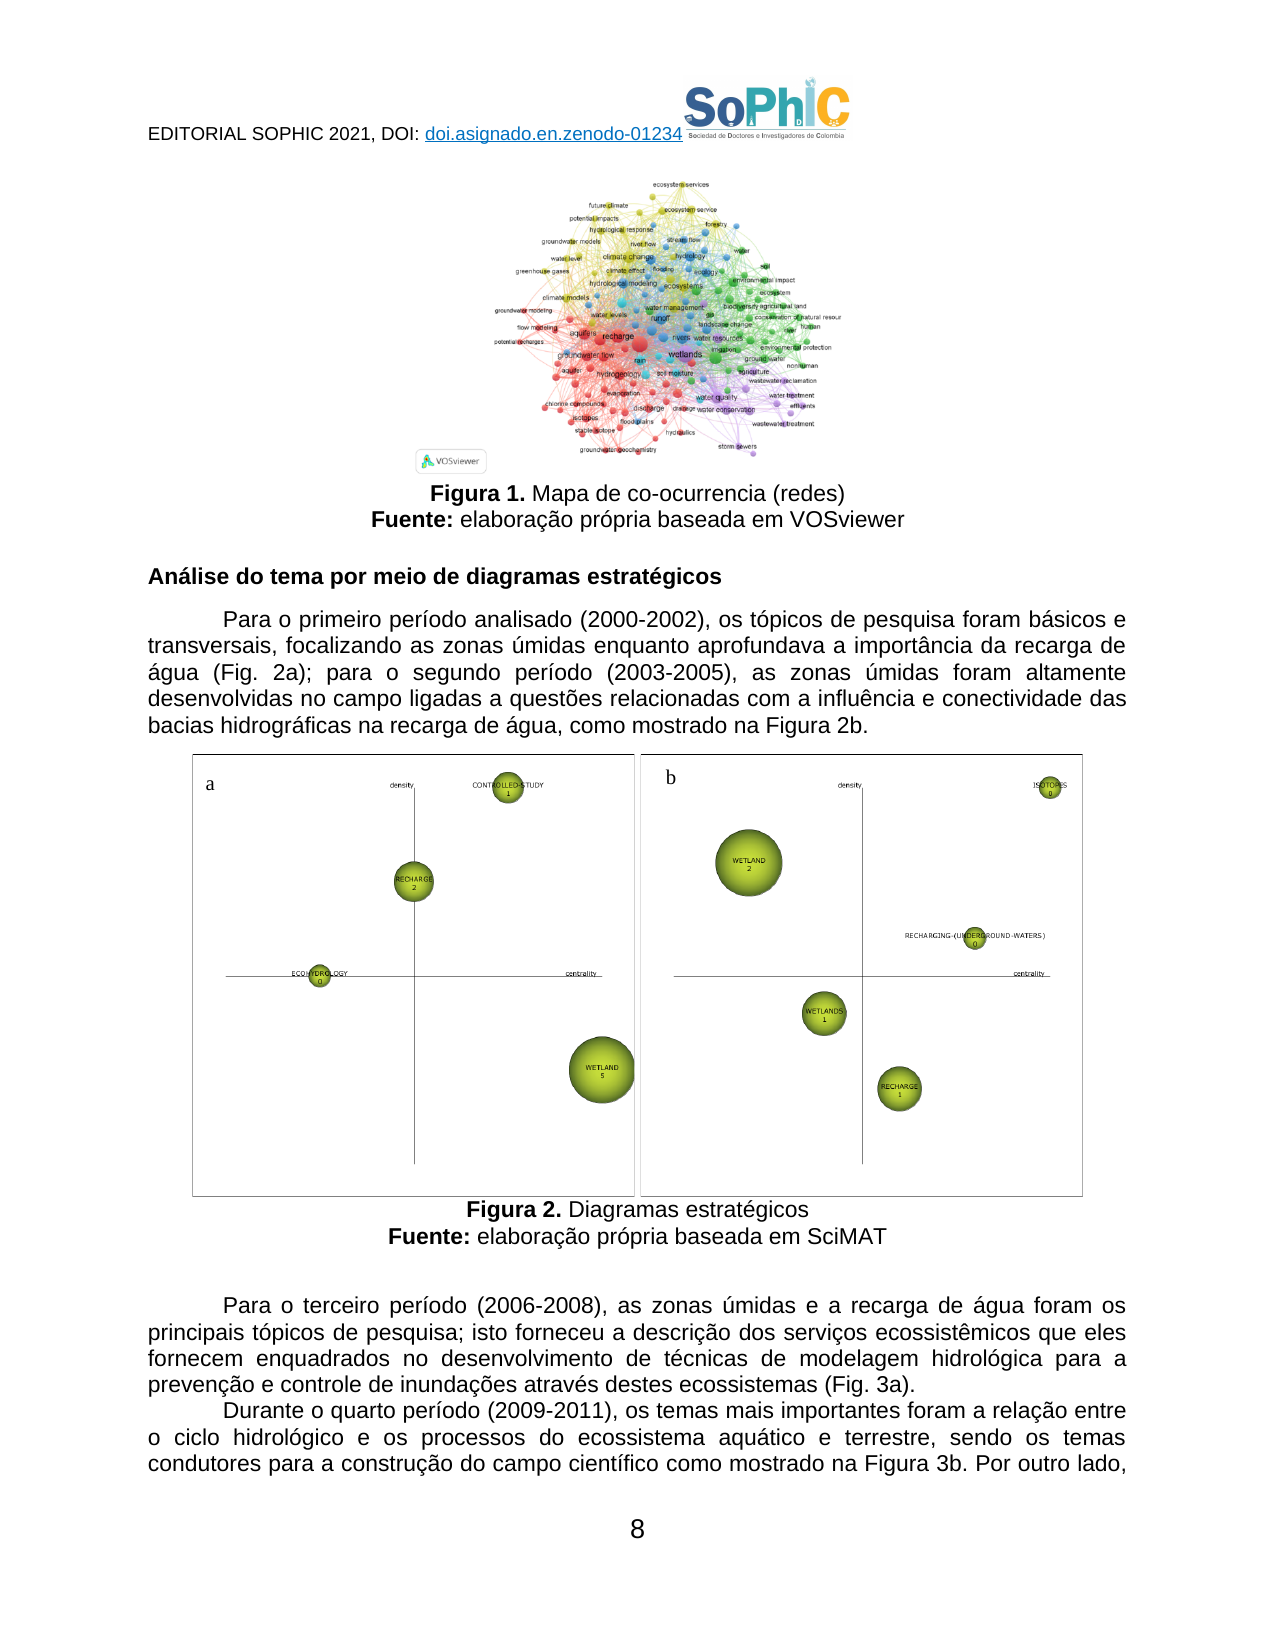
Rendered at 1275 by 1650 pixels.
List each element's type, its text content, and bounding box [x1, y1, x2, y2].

picture [192, 754, 635, 1197]
text Fuente: elaboração própria baseada em VOSviewer [148, 506, 1127, 533]
text Figura 1. Mapa de co-ocurrencia (redes) [148, 480, 1127, 506]
text Análise do tema por meio de diagramas estratégicos [148, 563, 1127, 589]
text Para o primeiro período analisado (2000-2002), os tópicos de pesquisa foram básicos e transversais, focalizando as zonas úmidas enquanto aprofundava a importância da recarga de água (Fig. 2a); para o segundo período (2003-2005), as zonas úmidas foram altamente desenvolvidas no campo ligadas a questões relacionadas com a influência e conectividade das bacias hidrográficas na recarga de água, como mostrado na Figura 2b. [148, 606, 1127, 738]
picture [682, 75, 854, 141]
picture [640, 754, 1083, 1197]
text Para o terceiro período (2006-2008), as zonas úmidas e a recarga de água foram os principais tópicos de pesquisa; isto forneceu a descrição dos serviços ecossistêmicos que eles fornecem enquadrados no desenvolvimento de técnicas de modelagem hidrológica para a prevenção e controle de inundações através destes ecossistemas (Fig. 3a). [148, 1292, 1127, 1397]
picture [409, 177, 866, 480]
text Figura 2. Diagramas estratégicos [148, 1196, 1127, 1223]
text Fuente: elaboração própria baseada em SciMAT [148, 1223, 1127, 1249]
